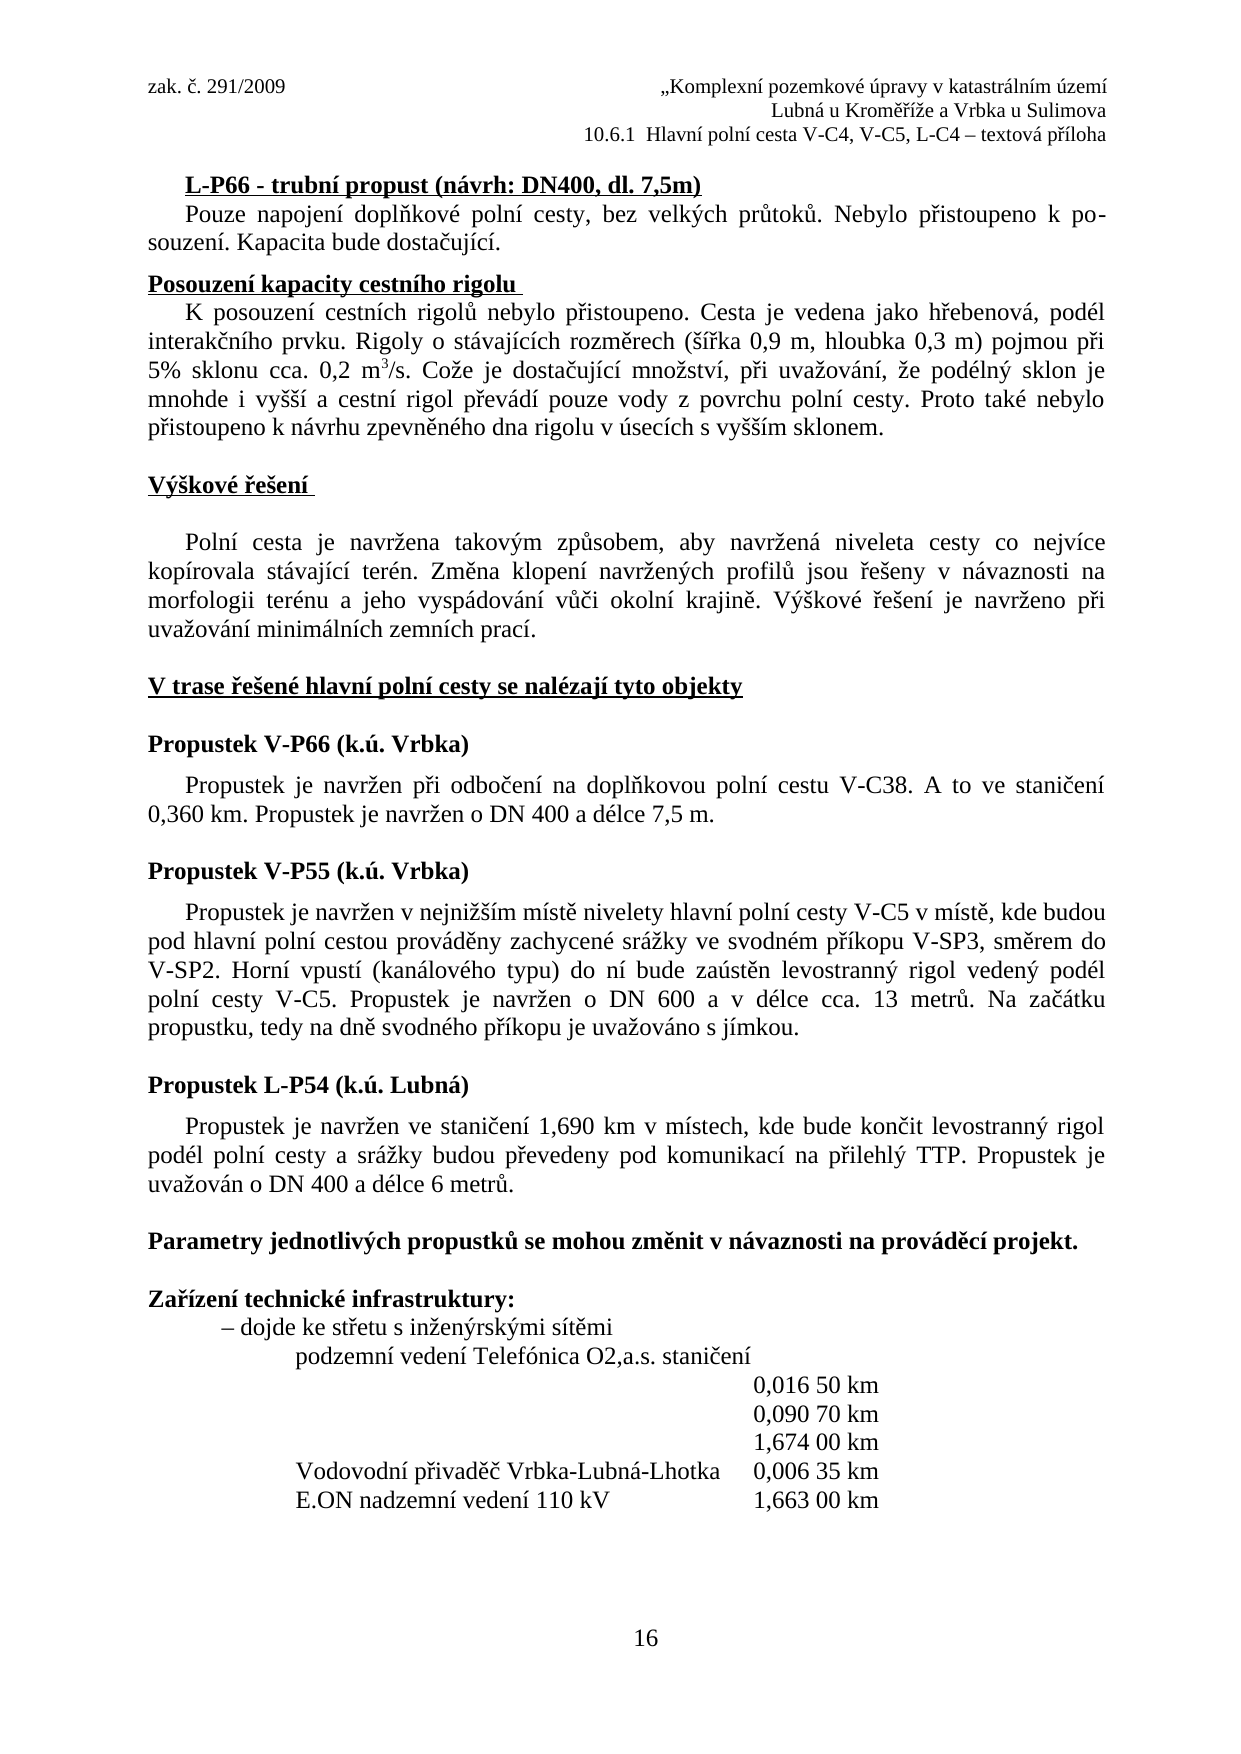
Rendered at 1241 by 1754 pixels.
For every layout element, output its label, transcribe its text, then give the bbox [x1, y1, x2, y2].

text Zařízení technické infrastruktury: [148, 1284, 1106, 1312]
text Polní cesta je navržena takovým způsobem, aby navržená niveleta cesty co nejvíce kopírovala stávající terén. Změna klopení navržených profilů jsou řešeny v návaznosti na morfologii terénu a jeho vyspádování vůči okolní krajině. Výškové řešení je navrženo při uvažování minimálních zemních prací. [148, 527, 1106, 642]
text 0,016 50 km [148, 1370, 1106, 1399]
text Propustek je navržen při odbočení na doplňkovou polní cestu V-C38. A to ve staničení 0,360 km. Propustek je navržen o DN 400 a délce 7,5 m. [148, 770, 1106, 827]
text V trase řešené hlavní polní cesty se nalézají tyto objekty [148, 671, 1106, 700]
text 0,090 70 km [148, 1399, 1106, 1427]
text 1,674 00 km [148, 1427, 1106, 1456]
text L-P66 - trubní propust (návrh: DN400, dl. 7,5m) [148, 170, 1106, 199]
text Pouze napojení doplňkové polní cesty, bez velkých průtoků. Nebylo přistoupeno k posouzení. Kapacita bude dostačující. [148, 199, 1106, 256]
text Výškové řešení [148, 470, 1106, 499]
text podzemní vedení Telefónica O2,a.s. staničení [148, 1341, 1106, 1370]
text Propustek V-P66 (k.ú. Vrbka) [148, 729, 1106, 757]
text Vodovodní přivaděč Vrbka-Lubná-Lhotka 0,006 35 km [148, 1456, 1106, 1485]
text Propustek V-P55 (k.ú. Vrbka) [148, 856, 1106, 885]
text Propustek L-P54 (k.ú. Lubná) [148, 1070, 1106, 1099]
text Parametry jednotlivých propustků se mohou změnit v návaznosti na prováděcí projekt. [148, 1226, 1106, 1255]
text Propustek je navržen ve staničení 1,690 km v místech, kde bude končit levostranný rigol podél polní cesty a srážky budou převedeny pod komunikací na přilehlý TTP. Propustek je uvažován o DN 400 a délce 6 metrů. [148, 1111, 1106, 1197]
text Posouzení kapacity cestního rigolu [148, 269, 1106, 297]
text K posouzení cestních rigolů nebylo přistoupeno. Cesta je vedena jako hřebenová, podél interakčního prvku. Rigoly o stávajících rozměrech (šířka 0,9 m, hloubka 0,3 m) pojmou při 5% sklonu cca. 0,2 m3/s. Cože je dostačující množství, při uvažování, že podélný sklon je mnohde i vyšší a cestní rigol převádí pouze vody z povrchu polní cesty. Proto také nebylo přistoupeno k návrhu zpevněného dna rigolu v úsecích s vyšším sklonem. [148, 297, 1106, 441]
text Propustek je navržen v nejnižším místě nivelety hlavní polní cesty V-C5 v místě, kde budou pod hlavní polní cestou prováděny zachycené srážky ve svodném příkopu V-SP3, směrem do V-SP2. Horní vpustí (kanálového typu) do ní bude zaústěn levostranný rigol vedený podél polní cesty V-C5. Propustek je navržen o DN 600 a v délce cca. 13 metrů. Na začátku propustku, tedy na dně svodného příkopu je uvažováno s jímkou. [148, 897, 1106, 1041]
text E.ON nadzemní vedení 110 kV 1,663 00 km [148, 1485, 1106, 1514]
text – dojde ke střetu s inženýrskými sítěmi [148, 1312, 1106, 1341]
